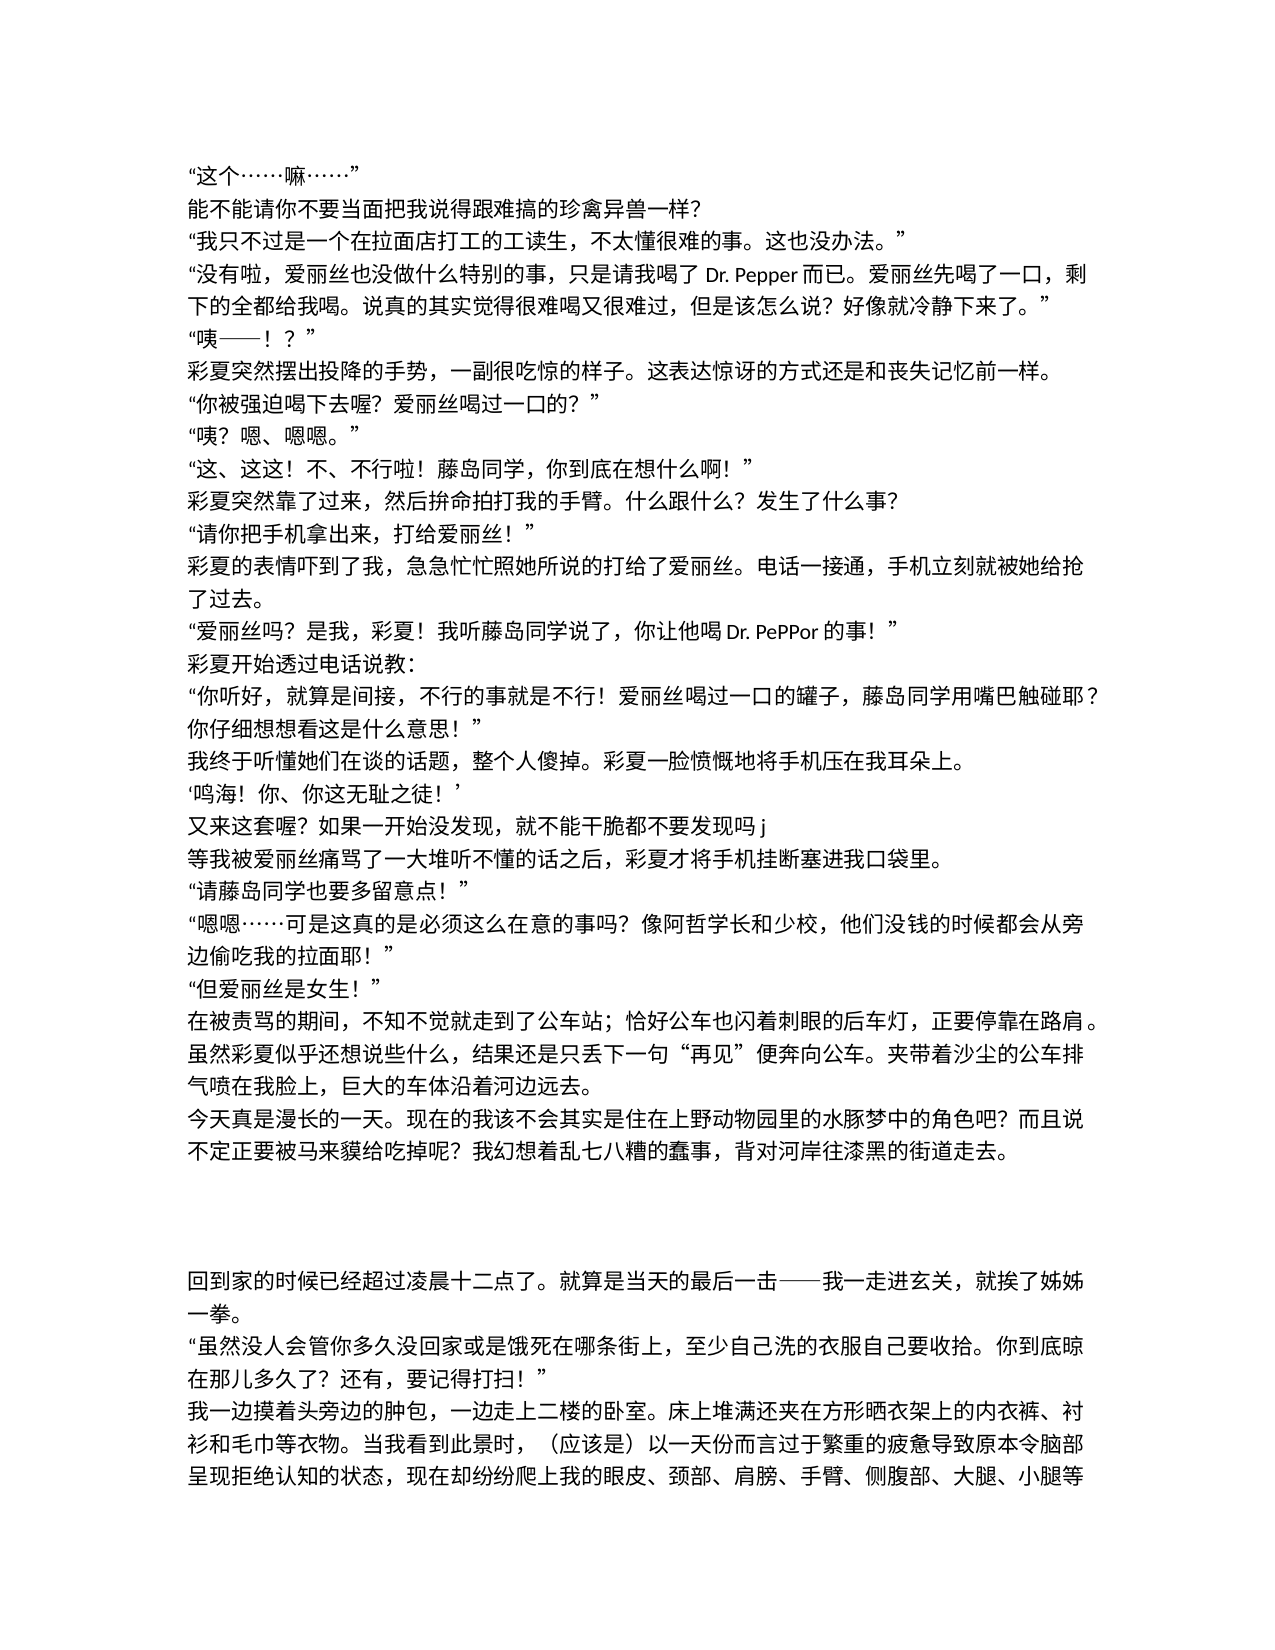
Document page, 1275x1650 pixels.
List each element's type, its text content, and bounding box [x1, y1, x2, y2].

text “虽然没人会管你多久没回家或是饿死在哪条街上，至少自己洗的衣服自己要收拾。你到底晾在那儿多久了？还有，要记得打扫！” [187, 1329, 1087, 1394]
text 彩夏突然摆出投降的手势，一副很吃惊的样子。这表达惊讶的方式还是和丧失记忆前一样。 [187, 354, 1087, 386]
text “你被强迫喝下去喔？爱丽丝喝过一口的？” [187, 386, 1087, 419]
text 今天真是漫长的一天。现在的我该不会其实是住在上野动物园里的水豚梦中的角色吧？而且说不定正要被马来貘给吃掉呢？我幻想着乱七八糟的蠢事，背对河岸往漆黑的街道走去。 [187, 1101, 1087, 1166]
text “这、这这！不、不行啦！藤岛同学，你到底在想什么啊！” [187, 451, 1087, 484]
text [187, 1394, 1087, 1491]
text “没有啦，爱丽丝也没做什么特别的事，只是请我喝了Dr. Pepper而已。爱丽丝先喝了一口，剩下的全都给我喝。说真的其实觉得很难喝又很难过，但是该怎么说？好像就冷静下来了。” [187, 256, 1087, 321]
text “这个……嘛……” [187, 159, 1087, 191]
text 在被责骂的期间，不知不觉就走到了公车站；恰好公车也闪着刺眼的后车灯，正要停靠在路肩。虽然彩夏似乎还想说些什么，结果还是只丢下一句“再见”便奔向公车。夹带着沙尘的公车排气喷在我脸上，巨大的车体沿着河边远去。 [187, 1004, 1087, 1101]
text “爱丽丝吗？是我，彩夏！我听藤岛同学说了，你让他喝Dr. PePPor的事！” [187, 614, 1087, 646]
text 彩夏突然靠了过来，然后拚命拍打我的手臂。什么跟什么？发生了什么事？ [187, 484, 1087, 516]
text “但爱丽丝是女生！” [187, 971, 1087, 1004]
text “嗯嗯……可是这真的是必须这么在意的事吗？像阿哲学长和少校，他们没钱的时候都会从旁边偷吃我的拉面耶！” [187, 906, 1087, 971]
text 彩夏的表情吓到了我，急急忙忙照她所说的打给了爱丽丝。电话一接通，手机立刻就被她给抢了过去。 [187, 549, 1087, 614]
text 回到家的时候已经超过凌晨十二点了。就算是当天的最后一击——我一走进玄关，就挨了姊姊一拳。 [187, 1264, 1087, 1329]
text 能不能请你不要当面把我说得跟难搞的珍禽异兽一样？ [187, 191, 1087, 224]
text ‘鸣海！你、你这无耻之徒！’ [187, 776, 1087, 809]
text “请藤岛同学也要多留意点！” [187, 874, 1087, 906]
text 又来这套喔？如果一开始没发现，就不能干脆都不要发现吗j [187, 809, 1087, 841]
text “你听好，就算是间接，不行的事就是不行！爱丽丝喝过一口的罐子，藤岛同学用嘴巴触碰耶？你仔细想想看这是什么意思！” [187, 679, 1087, 744]
text 等我被爱丽丝痛骂了一大堆听不懂的话之后，彩夏才将手机挂断塞进我口袋里。 [187, 841, 1087, 874]
text 彩夏开始透过电话说教： [187, 646, 1087, 679]
text “咦——！？” [187, 321, 1087, 354]
text 我终于听懂她们在谈的话题，整个人傻掉。彩夏一脸愤慨地将手机压在我耳朵上。 [187, 744, 1087, 776]
text “请你把手机拿出来，打给爱丽丝！” [187, 516, 1087, 549]
text “咦？嗯、嗯嗯。” [187, 419, 1087, 451]
text “我只不过是一个在拉面店打工的工读生，不太懂很难的事。这也没办法。” [187, 224, 1087, 256]
